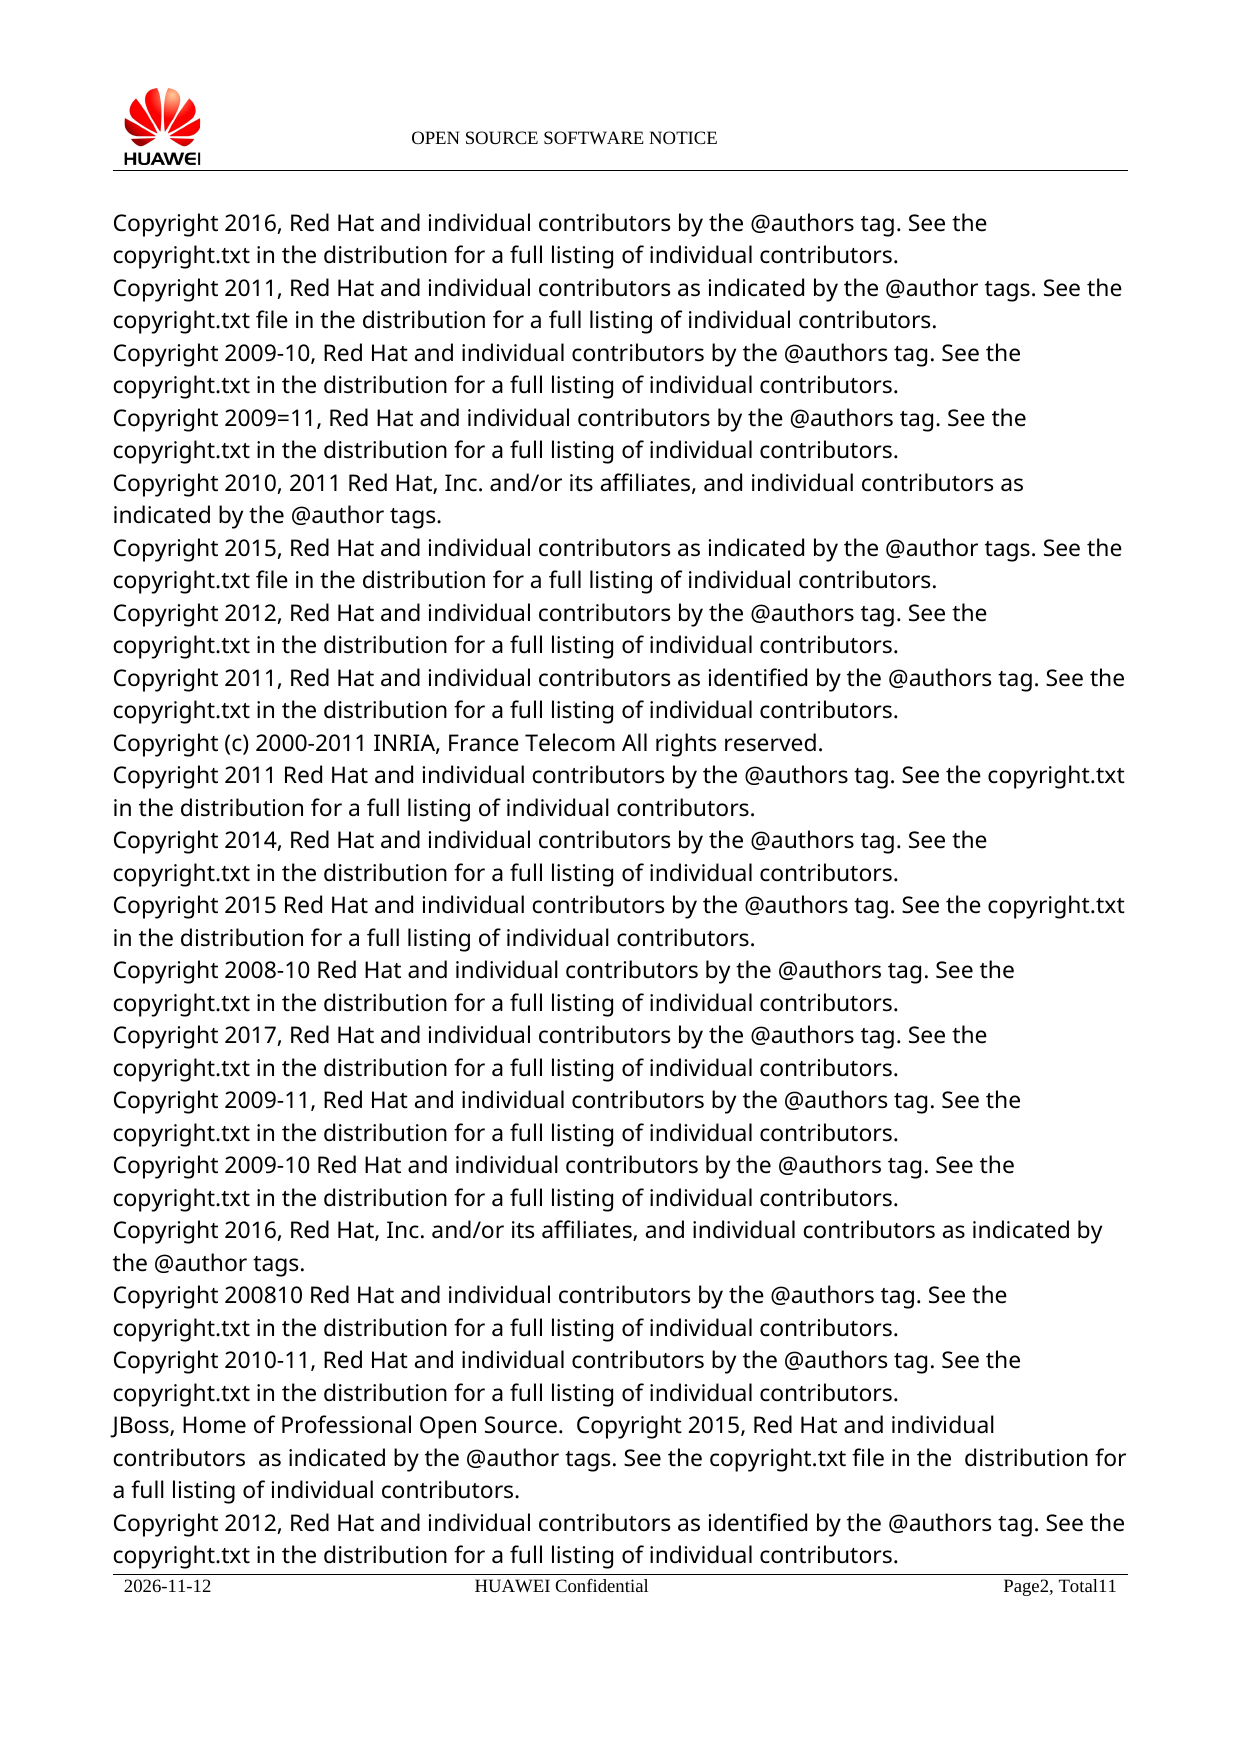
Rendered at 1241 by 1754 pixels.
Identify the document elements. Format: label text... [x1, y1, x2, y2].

picture [124, 88, 201, 165]
